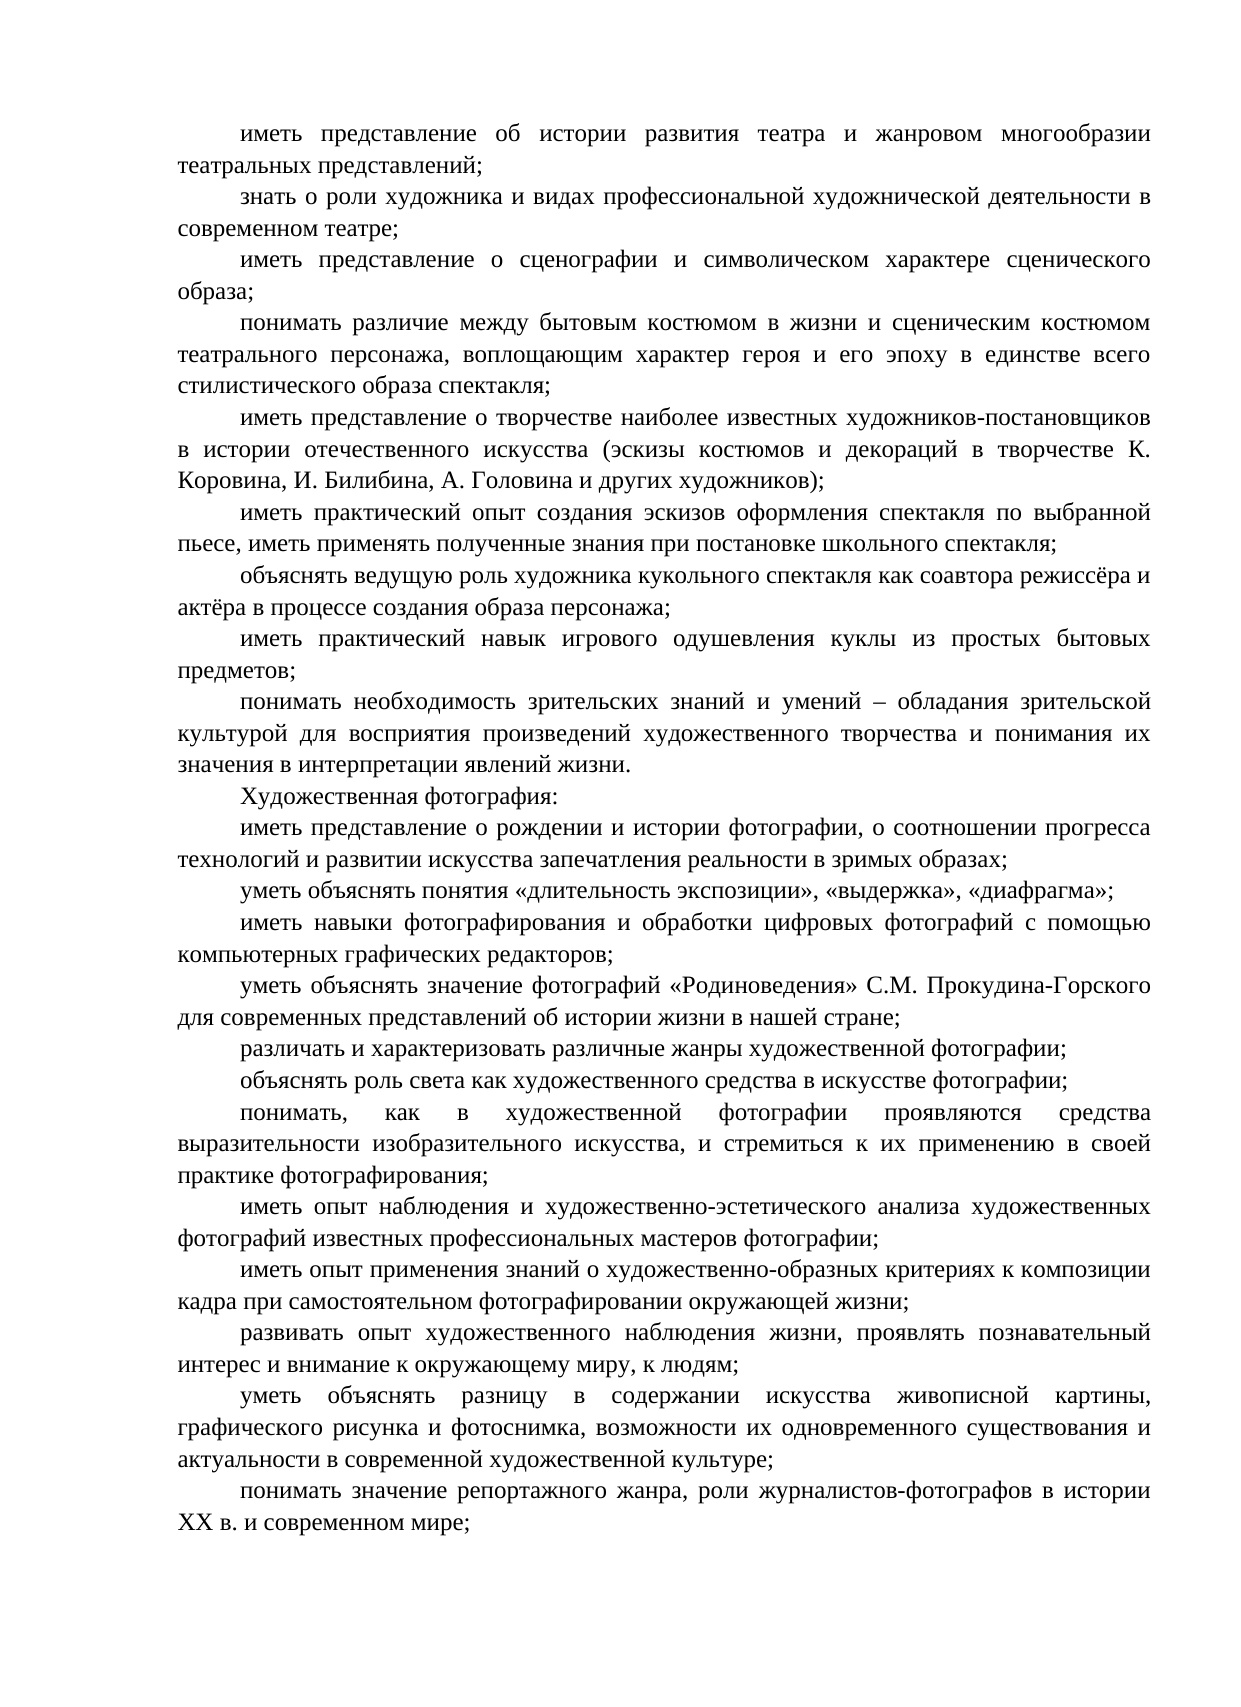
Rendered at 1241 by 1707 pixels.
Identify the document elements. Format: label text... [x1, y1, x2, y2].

text знать о роли художника и видах профессиональной художнической деятельности в современном театре; [177, 181, 1152, 242]
text развивать опыт художественного наблюдения жизни, проявлять познавательный интерес и внимание к окружающему миру, к людям; [177, 1317, 1152, 1378]
text иметь представление об истории развития театра и жанровом многообразии театральных представлений; [177, 118, 1152, 178]
text иметь практический навык игрового одушевления куклы из простых бытовых предметов; [177, 623, 1152, 683]
text уметь объяснять значение фотографий «Родиноведения» С.М. Прокудина-Горского для современных представлений об истории жизни в нашей стране; [177, 970, 1152, 1031]
text уметь объяснять разницу в содержании искусства живописной картины, графического рисунка и фотоснимка, возможности их одновременного существования и актуальности в современной художественной культуре; [177, 1381, 1152, 1472]
text иметь опыт применения знаний о художественно-образных критериях к композиции кадра при самостоятельном фотографировании окружающей жизни; [177, 1254, 1152, 1315]
text Художественная фотография: [177, 781, 1152, 810]
text объяснять роль света как художественного средства в искусстве фотографии; [177, 1065, 1152, 1094]
text понимать значение репортажного жанра, роли журналистов-фотографов в истории ХХ в. и современном мире; [177, 1475, 1152, 1536]
text иметь представление о творчестве наиболее известных художников-постановщиков в истории отечественного искусства (эскизы костюмов и декораций в творчестве К. Коровина, И. Билибина, А. Головина и других художников); [177, 402, 1152, 494]
text иметь представление о сценографии и символическом характере сценического образа; [177, 244, 1152, 305]
text понимать различие между бытовым костюмом в жизни и сценическим костюмом театрального персонажа, воплощающим характер героя и его эпоху в единстве всего стилистического образа спектакля; [177, 307, 1152, 399]
text иметь представление о рождении и истории фотографии, о соотношении прогресса технологий и развитии искусства запечатления реальности в зримых образах; [177, 812, 1152, 873]
text иметь опыт наблюдения и художественно-эстетического анализа художественных фотографий известных профессиональных мастеров фотографии; [177, 1191, 1152, 1252]
text иметь практический опыт создания эскизов оформления спектакля по выбранной пьесе, иметь применять полученные знания при постановке школьного спектакля; [177, 497, 1152, 557]
text иметь навыки фотографирования и обработки цифровых фотографий с помощью компьютерных графических редакторов; [177, 907, 1152, 967]
text различать и характеризовать различные жанры художественной фотографии; [177, 1033, 1152, 1062]
text объяснять ведущую роль художника кукольного спектакля как соавтора режиссёра и актёра в процессе создания образа персонажа; [177, 560, 1152, 620]
text уметь объяснять понятия «длительность экспозиции», «выдержка», «диафрагма»; [177, 876, 1152, 904]
text понимать необходимость зрительских знаний и умений – обладания зрительской культурой для восприятия произведений художественного творчества и понимания их значения в интерпретации явлений жизни. [177, 686, 1152, 778]
text понимать, как в художественной фотографии проявляются средства выразительности изобразительного искусства, и стремиться к их применению в своей практике фотографирования; [177, 1097, 1152, 1188]
